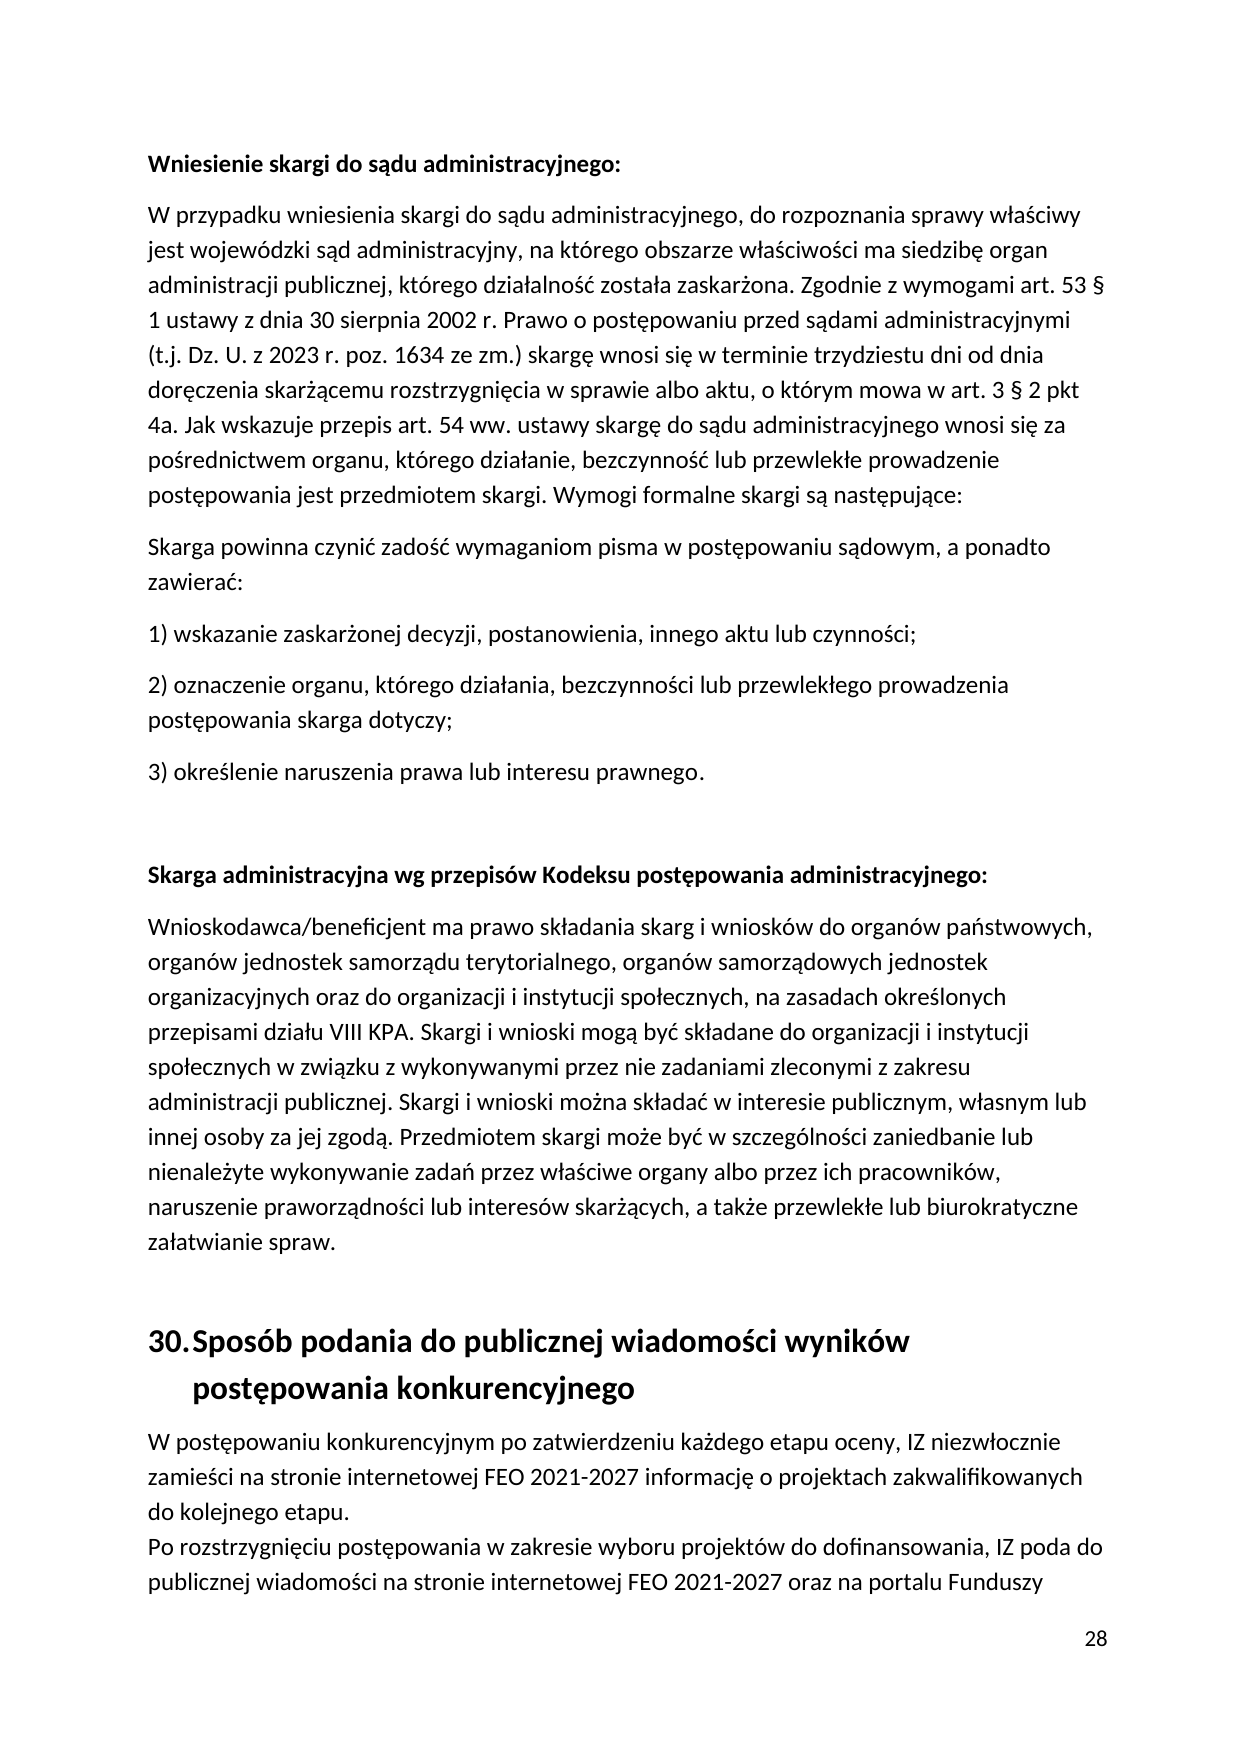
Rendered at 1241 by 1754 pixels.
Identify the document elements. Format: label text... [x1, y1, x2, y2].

text Wnioskodawca/beneficjent ma prawo składania skarg i wniosków do organów państwowych, organów jednostek samorządu terytorialnego, organów samorządowych jednostek organizacyjnych oraz do organizacji i instytucji społecznych, na zasadach określonych przepisami działu VIII KPA. Skargi i wnioski mogą być składane do organizacji i instytucji społecznych w związku z wykonywanymi przez nie zadaniami zleconymi z zakresu administracji publicznej. Skargi i wnioski można składać w interesie publicznym, własnym lub innej osoby za jej zgodą. Przedmiotem skargi może być w szczególności zaniedbanie lub nienależyte wykonywanie zadań przez właściwe organy albo przez ich pracowników, naruszenie praworządności lub interesów skarżących, a także przewlekłe lub biurokratyczne załatwianie spraw. [148, 911, 1107, 1257]
text Wniesienie skargi do sądu administracyjnego: [148, 148, 1107, 178]
text 1) wskazanie zaskarżonej decyzji, postanowienia, innego aktu lub czynności; [148, 618, 1107, 648]
subtitle Sposób podania do publicznej wiadomości wyników postępowania konkurencyjnego [148, 1320, 1107, 1408]
text 3) określenie naruszenia prawa lub interesu prawnego. [148, 756, 1107, 787]
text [148, 1531, 1107, 1597]
text Skarga powinna czynić zadość wymaganiom pisma w postępowaniu sądowym, a ponadto zawierać: [148, 531, 1107, 597]
text W przypadku wniesienia skargi do sądu administracyjnego, do rozpoznania sprawy właściwy jest wojewódzki sąd administracyjny, na którego obszarze właściwości ma siedzibę organ administracji publicznej, którego działalność została zaskarżona. Zgodnie z wymogami art. 53 § 1 ustawy z dnia 30 sierpnia 2002 r. Prawo o postępowaniu przed sądami administracyjnymi (t.j. Dz. U. z 2023 r. poz. 1634 ze zm.) skargę wnosi się w terminie trzydziestu dni od dnia doręczenia skarżącemu rozstrzygnięcia w sprawie albo aktu, o którym mowa w art. 3 § 2 pkt 4a. Jak wskazuje przepis art. 54 ww. ustawy skargę do sądu administracyjnego wnosi się za pośrednictwem organu, którego działanie, bezczynność lub przewlekłe prowadzenie postępowania jest przedmiotem skargi. Wymogi formalne skargi są następujące: [148, 199, 1107, 510]
text W postępowaniu konkurencyjnym po zatwierdzeniu każdego etapu oceny, IZ niezwłocznie zamieści na stronie internetowej FEO 2021-2027 informację o projektach zakwalifikowanych do kolejnego etapu. [148, 1426, 1107, 1527]
text Skarga administracyjna wg przepisów Kodeksu postępowania administracyjnego: [148, 859, 1107, 890]
text 2) oznaczenie organu, którego działania, bezczynności lub przewlekłego prowadzenia postępowania skarga dotyczy; [148, 669, 1107, 735]
